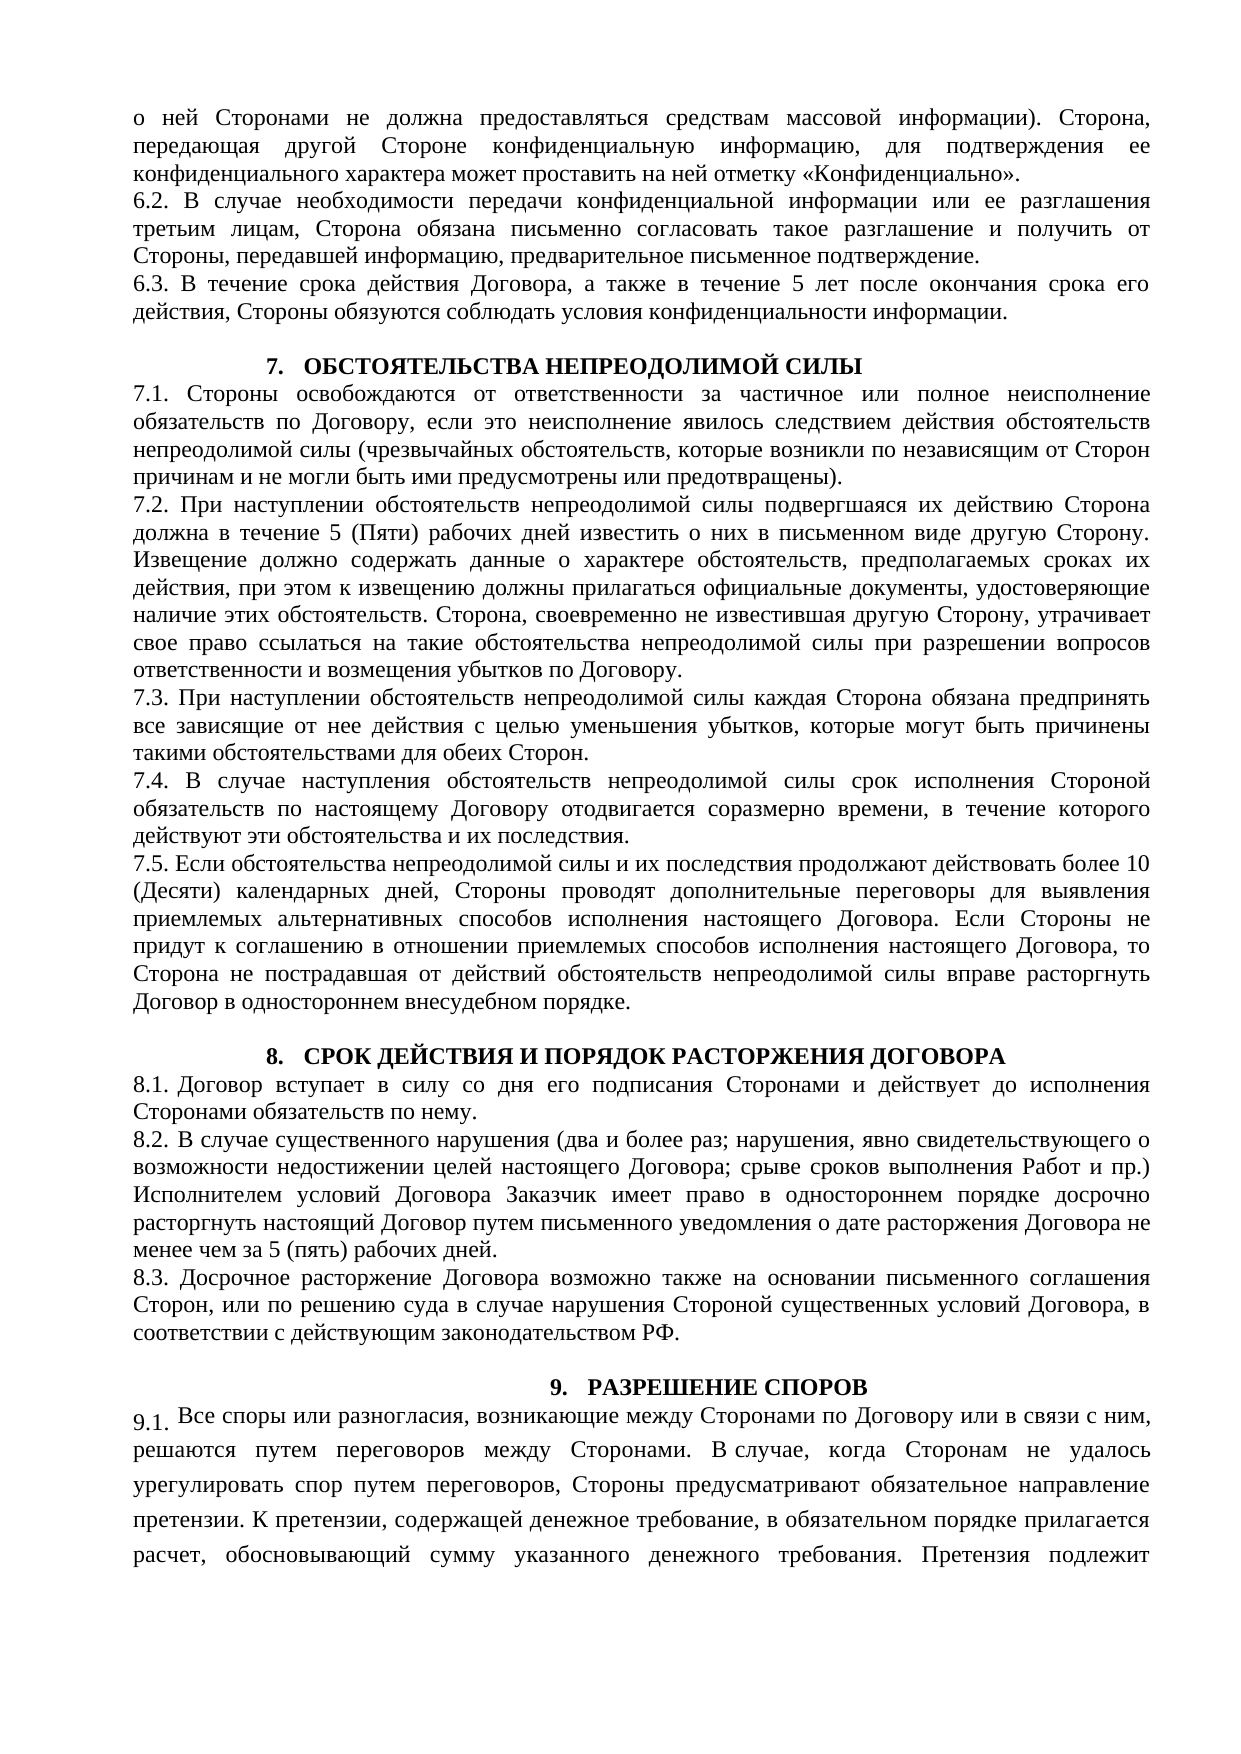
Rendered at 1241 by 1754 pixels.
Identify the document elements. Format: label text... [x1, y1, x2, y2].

text 7.3. При наступлении обстоятельств непреодолимой силы каждая Сторона обязана предпринять все зависящие от нее действия с целью уменьшения убытков, которые могут быть причинены такими обстоятельствами для обеих Сторон. [133, 683, 1152, 766]
list Договор вступает в силу со дня его подписания Сторонами и действует до исполнения Сторонами обязательств по нему. [133, 1069, 1152, 1125]
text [133, 103, 1152, 186]
list РАЗРЕШЕНИЕ СПОРОВ [266, 1373, 1152, 1401]
text 6.2. В случае необходимости передачи конфиденциальной информации или ее разглашения третьим лицам, Сторона обязана письменно согласовать такое разглашение и получить от Стороны, передавшей информацию, предварительное письменное подтверждение. [133, 186, 1152, 269]
text 6.3. В течение срока действия Договора, а также в течение 5 лет после окончания срока его действия, Стороны обязуются соблюдать условия конфиденциальности информации. [133, 269, 1152, 324]
text 7.2. При наступлении обстоятельств непреодолимой силы подвергшаяся их действию Сторона должна в течение 5 (Пяти) рабочих дней известить о них в письменном виде другую Сторону. Извещение должно содержать данные о характере обстоятельств, предполагаемых сроках их действия, при этом к извещению должны прилагаться официальные документы, удостоверяющие наличие этих обстоятельств. Сторона, своевременно не известившая другую Сторону, утрачивает свое право ссылаться на такие обстоятельства непреодолимой силы при разрешении вопросов ответственности и возмещения убытков по Договору. [133, 490, 1152, 683]
text 7.5. Если обстоятельства непреодолимой силы и их последствия продолжают действовать более 10 (Десяти) календарных дней, Стороны проводят дополнительные переговоры для выявления приемлемых альтернативных способов исполнения настоящего Договора. Если Стороны не придут к соглашению в отношении приемлемых способов исполнения настоящего Договора, то Сторона не пострадавшая от действий обстоятельств непреодолимой силы вправе расторгнуть Договор в одностороннем внесудебном порядке. [133, 849, 1152, 1014]
text 7.1. Стороны освобождаются от ответственности за частичное или полное неисполнение обязательств по Договору, если это неисполнение явилось следствием действия обстоятельств непреодолимой силы (чрезвычайных обстоятельств, которые возникли по независящим от Сторон причинам и не могли быть ими предусмотрены или предотвращены). [133, 379, 1152, 490]
list ОБСТОЯТЕЛЬСТВА НЕПРЕОДОЛИМОЙ СИЛЫ [266, 352, 1152, 379]
text 7.4. В случае наступления обстоятельств непреодолимой силы срок исполнения Стороной обязательств по настоящему Договору отодвигается соразмерно времени, в течение которого действуют эти обстоятельства и их последствия. [133, 766, 1152, 849]
list СРОК ДЕЙСТВИЯ И ПОРЯДОК РАСТОРЖЕНИЯ ДОГОВОРА [266, 1042, 1152, 1069]
list В случае существенного нарушения (два и более раз; нарушения, явно свидетельствующего о возможности недостижении целей настоящего Договора; срыве сроков выполнения Работ и пр.) Исполнителем условий Договора Заказчик имеет право в одностороннем порядке досрочно расторгнуть настоящий Договор путем письменного уведомления о дате расторжения Договора не менее чем за 5 (пять) рабочих дней. [133, 1125, 1152, 1263]
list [133, 1401, 1152, 1574]
text 8.3. Досрочное расторжение Договора возможно также на основании письменного соглашения Сторон, или по решению суда в случае нарушения Стороной существенных условий Договора, в соответствии с действующим законодательством РФ. [133, 1263, 1152, 1346]
